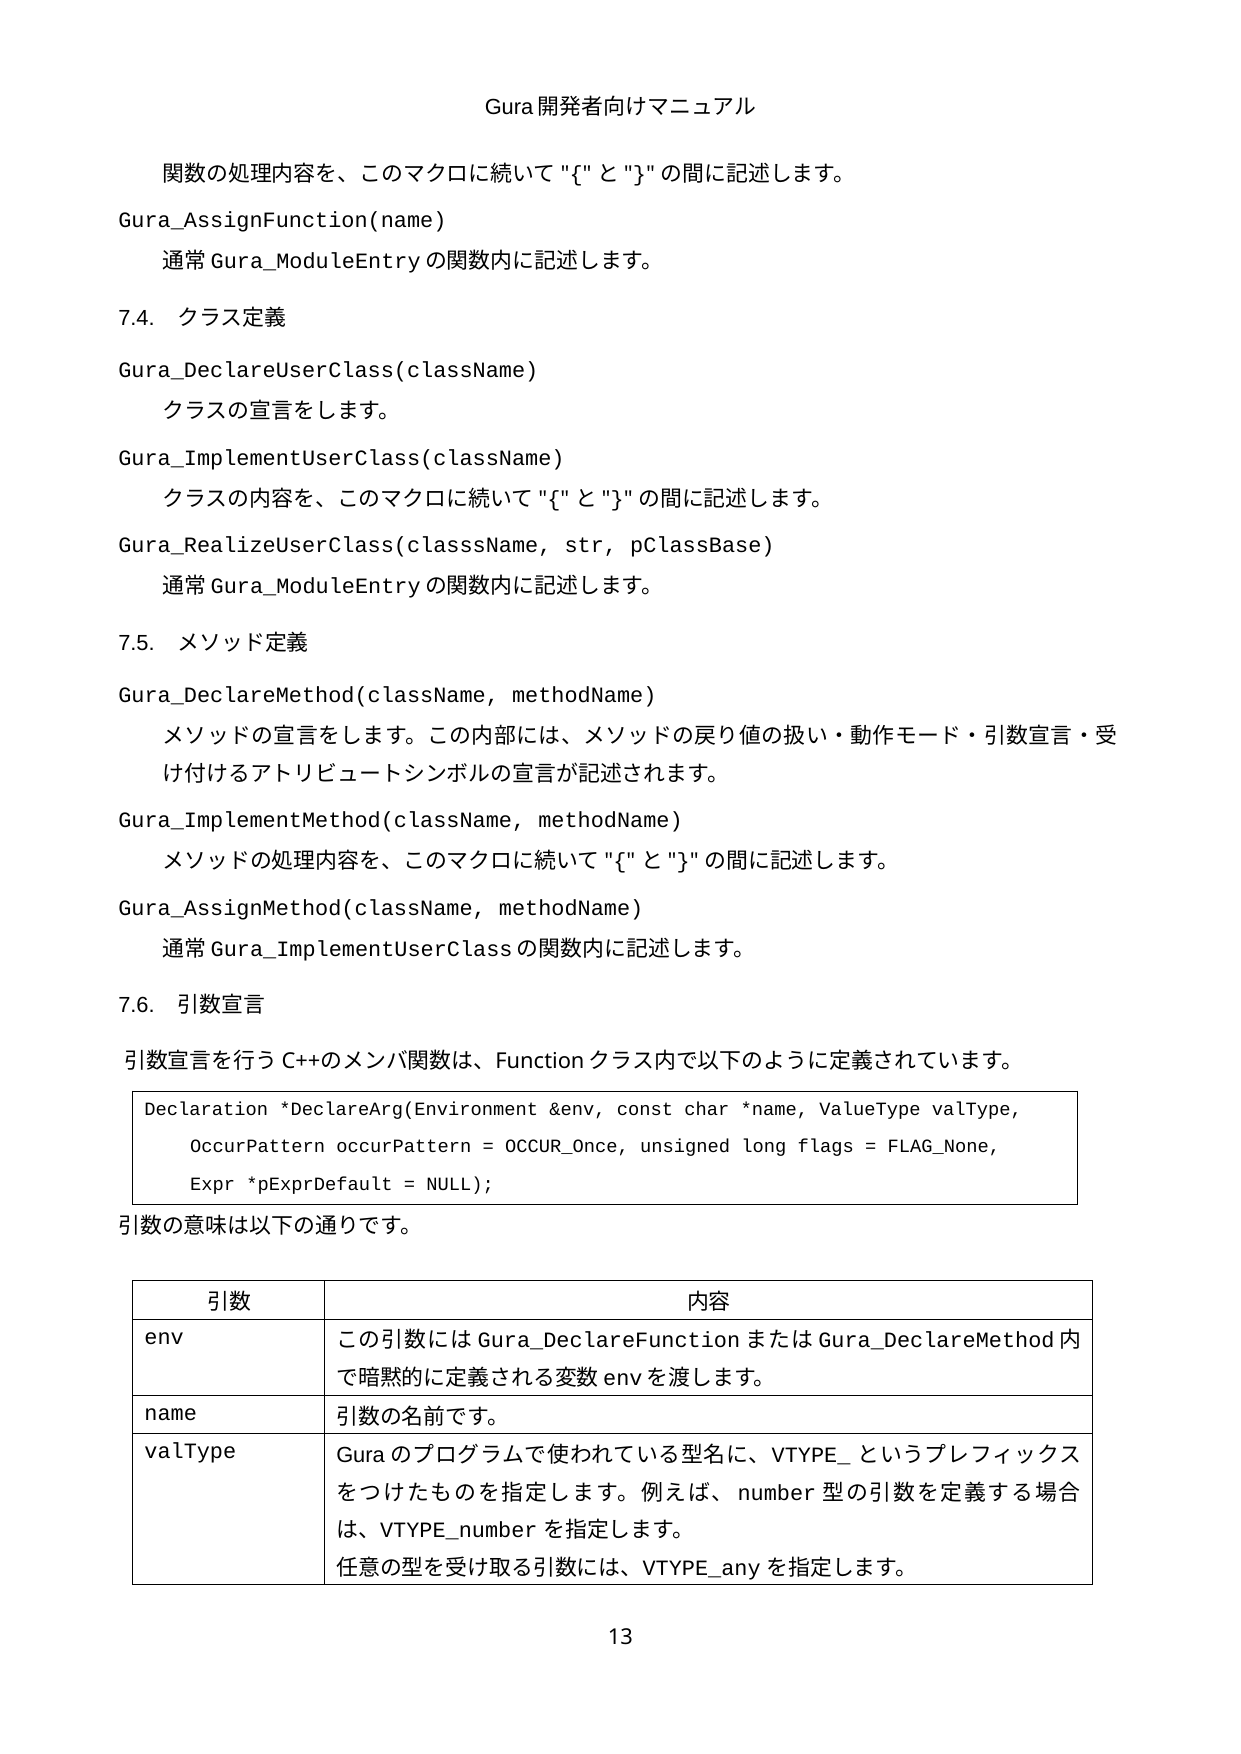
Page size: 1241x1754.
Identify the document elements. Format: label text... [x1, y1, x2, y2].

text Gura_AssignFunction(name) 通常Gura_ModuleEntryの関数内に記述します。 [118, 203, 1122, 278]
table_cell この引数にはGura_DeclareFunctionまたはGura_DeclareMethod内で暗黙的に定義される変数envを渡します。 [325, 1320, 1092, 1395]
text Gura_DeclareUserClass(className) クラスの宣言をします。 [118, 353, 1122, 428]
text クラス定義 [118, 297, 1122, 334]
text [118, 153, 1122, 191]
table_header Declaration *DeclareArg(Environment &env, const char *name, ValueType valType, OccurPattern occurPattern = OCCUR_Once, unsigned long flags = FLAG_None, Expr *pExprDefault = NULL); [133, 1092, 1077, 1204]
text Gura_DeclareMethod(className, methodName) メソッドの宣言をします。この内部には、メソッドの戻り値の扱い・動作モード・引数宣言・受け付けるアトリビュートシンボルの宣言が記述されます。 [118, 678, 1122, 791]
table_cell Guraのプログラムで使われている型名に、VTYPE_ というプレフィックスをつけたものを指定します。例えば、number型の引数を定義する場合は、VTYPE_number を指定します。 任意の型を受け取る引数には、VTYPE_any を指定します。 [325, 1434, 1092, 1584]
table_cell env [133, 1320, 324, 1395]
subtitle 引数宣言 [118, 984, 1122, 1022]
table_cell 引数の名前です。 [325, 1396, 1092, 1433]
text Gura_RealizeUserClass(classsName, str, pClassBase) 通常Gura_ModuleEntryの関数内に記述します。 [118, 528, 1122, 603]
table_header 引数 [133, 1281, 324, 1319]
table_cell valType [133, 1434, 324, 1584]
text Gura_AssignMethod(className, methodName) 通常Gura_ImplementUserClassの関数内に記述します。 [118, 891, 1122, 966]
text 引数宣言を行うC++のメンバ関数は、Functionクラス内で以下のように定義されています。 [118, 1041, 1122, 1078]
table_header 内容 [325, 1281, 1092, 1319]
text Gura_ImplementMethod(className, methodName) メソッドの処理内容を、このマクロに続いて "{" と "}" の間に記述します。 [118, 803, 1122, 878]
text メソッド定義 [118, 622, 1122, 659]
table_cell name [133, 1396, 324, 1433]
text Gura_ImplementUserClass(className) クラスの内容を、このマクロに続いて "{" と "}" の間に記述します。 [118, 441, 1122, 516]
text 引数の意味は以下の通りです。 [118, 1205, 1122, 1243]
